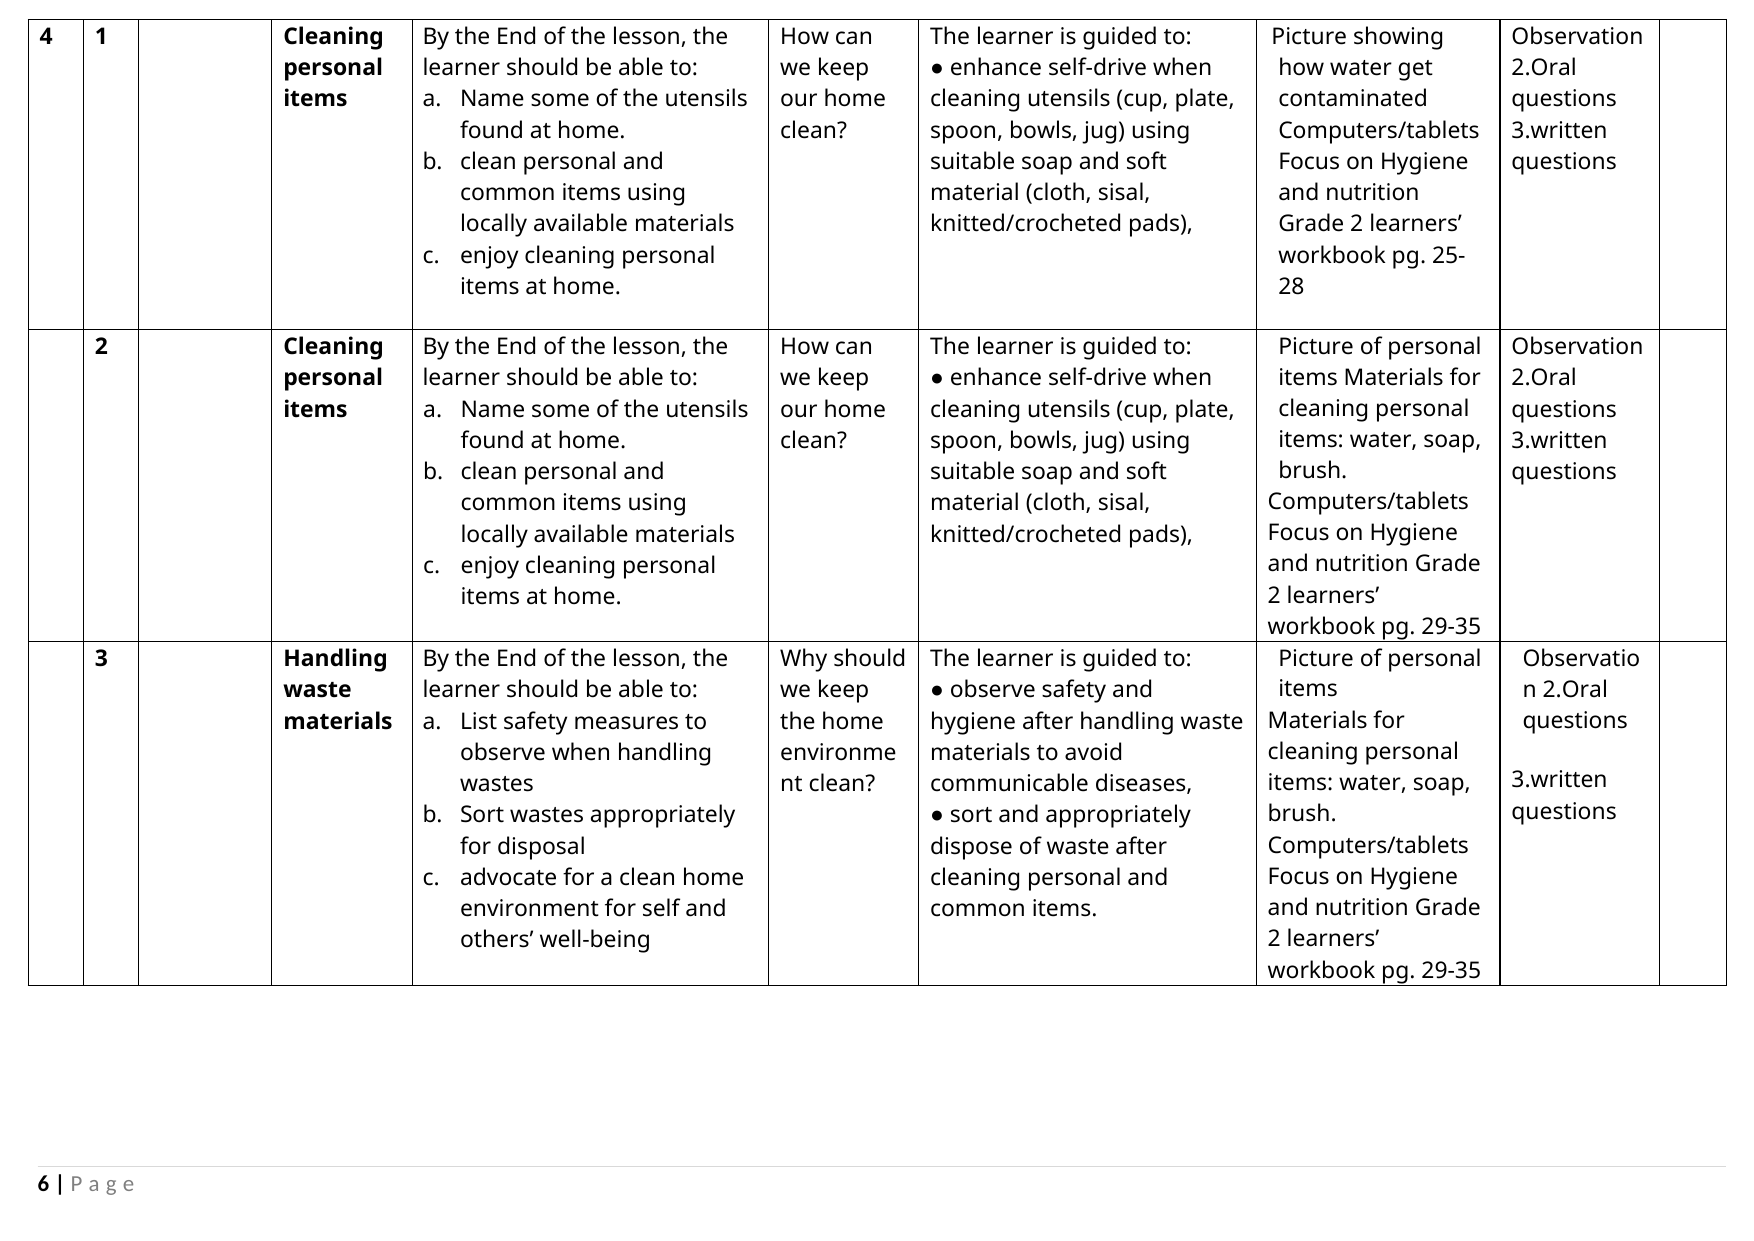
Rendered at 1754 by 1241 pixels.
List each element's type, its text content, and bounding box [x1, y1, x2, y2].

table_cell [413, 642, 768, 985]
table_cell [1501, 20, 1659, 329]
table_cell How can we keep our home clean? [769, 330, 918, 641]
table_cell [29, 642, 83, 985]
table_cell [1501, 642, 1659, 985]
table_cell 2 [84, 330, 138, 641]
table_cell The learner is guided to: ● enhance self-drive when cleaning utensils (cup, plate, spoon, bowls, jug) using suitable soap and soft material (cloth, sisal, knitted/crocheted pads), [919, 20, 1256, 329]
table_cell Cleaning personal items [272, 20, 412, 329]
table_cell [769, 642, 918, 985]
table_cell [919, 642, 1256, 985]
table_cell 4 [29, 20, 83, 329]
table_cell [1660, 642, 1726, 985]
table_cell 3 [84, 642, 138, 985]
table_cell The learner is guided to: ● enhance self-drive when cleaning utensils (cup, plate, spoon, bowls, jug) using suitable soap and soft material (cloth, sisal, knitted/crocheted pads), [919, 330, 1256, 641]
table_cell 1 [84, 20, 138, 329]
table_cell How can we keep our home clean? [769, 20, 918, 329]
table_cell [1660, 20, 1726, 329]
table_cell [139, 20, 271, 329]
table_cell [139, 642, 271, 985]
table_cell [1257, 642, 1499, 985]
table_cell [1660, 330, 1726, 641]
table_cell By the End of the lesson, the learner should be able to: Name some of the utensils found at home. clean personal and common items using locally available materials enjoy cleaning personal items at home. [413, 330, 768, 641]
table_cell Observation 2.Oral questions 3.written questions [1501, 330, 1659, 641]
table_cell Cleaning personal items [272, 330, 412, 641]
table_cell By the End of the lesson, the learner should be able to: Name some of the utensils found at home. clean personal and common items using locally available materials enjoy cleaning personal items at home. [413, 20, 768, 329]
table_cell [29, 330, 83, 641]
table_cell [139, 330, 271, 641]
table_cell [1257, 20, 1499, 329]
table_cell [272, 642, 412, 985]
